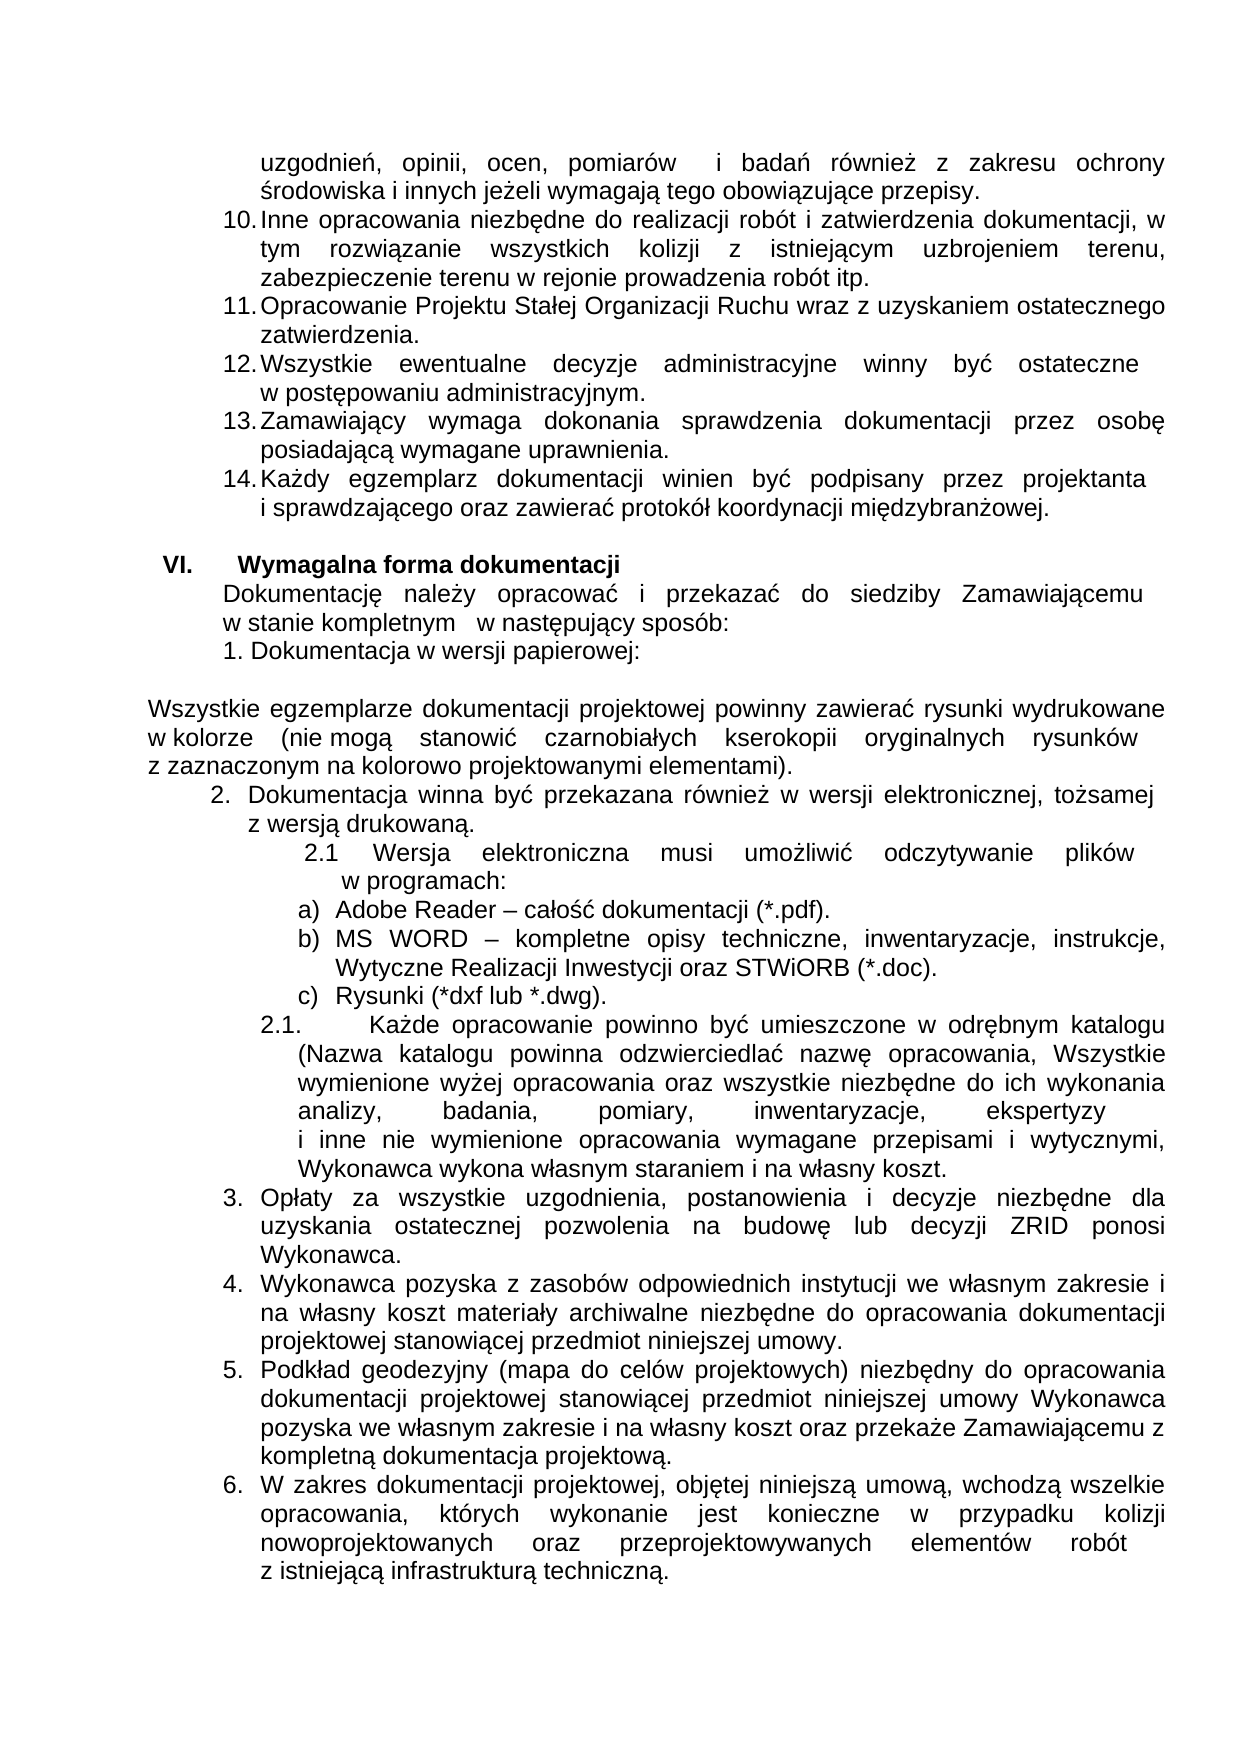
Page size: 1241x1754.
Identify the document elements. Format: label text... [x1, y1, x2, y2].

list Wymagalna forma dokumentacji [162, 550, 1167, 579]
list Wykonawca pozyska z zasobów odpowiednich instytucji we własnym zakresie i na własny koszt materiały archiwalne niezbędne do opracowania dokumentacji projektowej stanowiącej przedmiot niniejszej umowy. [223, 1269, 1167, 1355]
list 1. Dokumentacja w wersji papierowej: [223, 636, 1167, 665]
list Rysunki (*dxf lub *.dwg). [298, 981, 1167, 1010]
list Każdy egzemplarz dokumentacji winien być podpisany przez projektanta i sprawdzającego oraz zawierać protokół koordynacji międzybranżowej. [223, 464, 1167, 521]
list Adobe Reader – całość dokumentacji (*.pdf). [298, 895, 1167, 924]
list Podkład geodezyjny (mapa do celów projektowych) niezbędny do opracowania dokumentacji projektowej stanowiącej przedmiot niniejszej umowy Wykonawca pozyska we własnym zakresie i na własny koszt oraz przekaże Zamawiającemu z kompletną dokumentacja projektową. [223, 1355, 1167, 1470]
list Dokumentację należy opracować i przekazać do siedziby Zamawiającemu w stanie kompletnym w następujący sposób: [223, 579, 1167, 636]
text Wszystkie egzemplarze dokumentacji projektowej powinny zawierać rysunki wydrukowane w kolorze (nie mogą stanowić czarnobiałych kserokopii oryginalnych rysunków z zaznaczonym na kolorowo projektowanymi elementami). [148, 694, 1167, 780]
list Dokumentacja winna być przekazana również w wersji elektronicznej, tożsamej z wersją drukowaną. [210, 780, 1167, 838]
list Opłaty za wszystkie uzgodnienia, postanowienia i decyzje niezbędne dla uzyskania ostatecznej pozwolenia na budowę lub decyzji ZRID ponosi Wykonawca. [223, 1183, 1167, 1269]
list Wszystkie ewentualne decyzje administracyjne winny być ostateczne w postępowaniu administracyjnym. [223, 349, 1167, 406]
list Opracowanie Projektu Stałej Organizacji Ruchu wraz z uzyskaniem ostatecznego zatwierdzenia. [223, 291, 1167, 349]
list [223, 148, 1167, 205]
list Każde opracowanie powinno być umieszczone w odrębnym katalogu (Nazwa katalogu powinna odzwierciedlać nazwę opracowania, Wszystkie wymienione wyżej opracowania oraz wszystkie niezbędne do ich wykonania analizy, badania, pomiary, inwentaryzacje, ekspertyzy i inne nie wymienione opracowania wymagane przepisami i wytycznymi, Wykonawca wykona własnym staraniem i na własny koszt. [260, 1010, 1167, 1183]
list Wersja elektroniczna musi umożliwić odczytywanie plików w programach: [304, 838, 1167, 895]
list W zakres dokumentacji projektowej, objętej niniejszą umową, wchodzą wszelkie opracowania, których wykonanie jest konieczne w przypadku kolizji nowoprojektowanych oraz przeprojektowywanych elementów robót z istniejącą infrastrukturą techniczną. [223, 1470, 1167, 1585]
list Inne opracowania niezbędne do realizacji robót i zatwierdzenia dokumentacji, w tym rozwiązanie wszystkich kolizji z istniejącym uzbrojeniem terenu, zabezpieczenie terenu w rejonie prowadzenia robót itp. [223, 205, 1167, 291]
list Zamawiający wymaga dokonania sprawdzenia dokumentacji przez osobę posiadającą wymagane uprawnienia. [223, 406, 1167, 464]
list MS WORD – kompletne opisy techniczne, inwentaryzacje, instrukcje, Wytyczne Realizacji Inwestycji oraz STWiORB (*.doc). [298, 924, 1167, 981]
